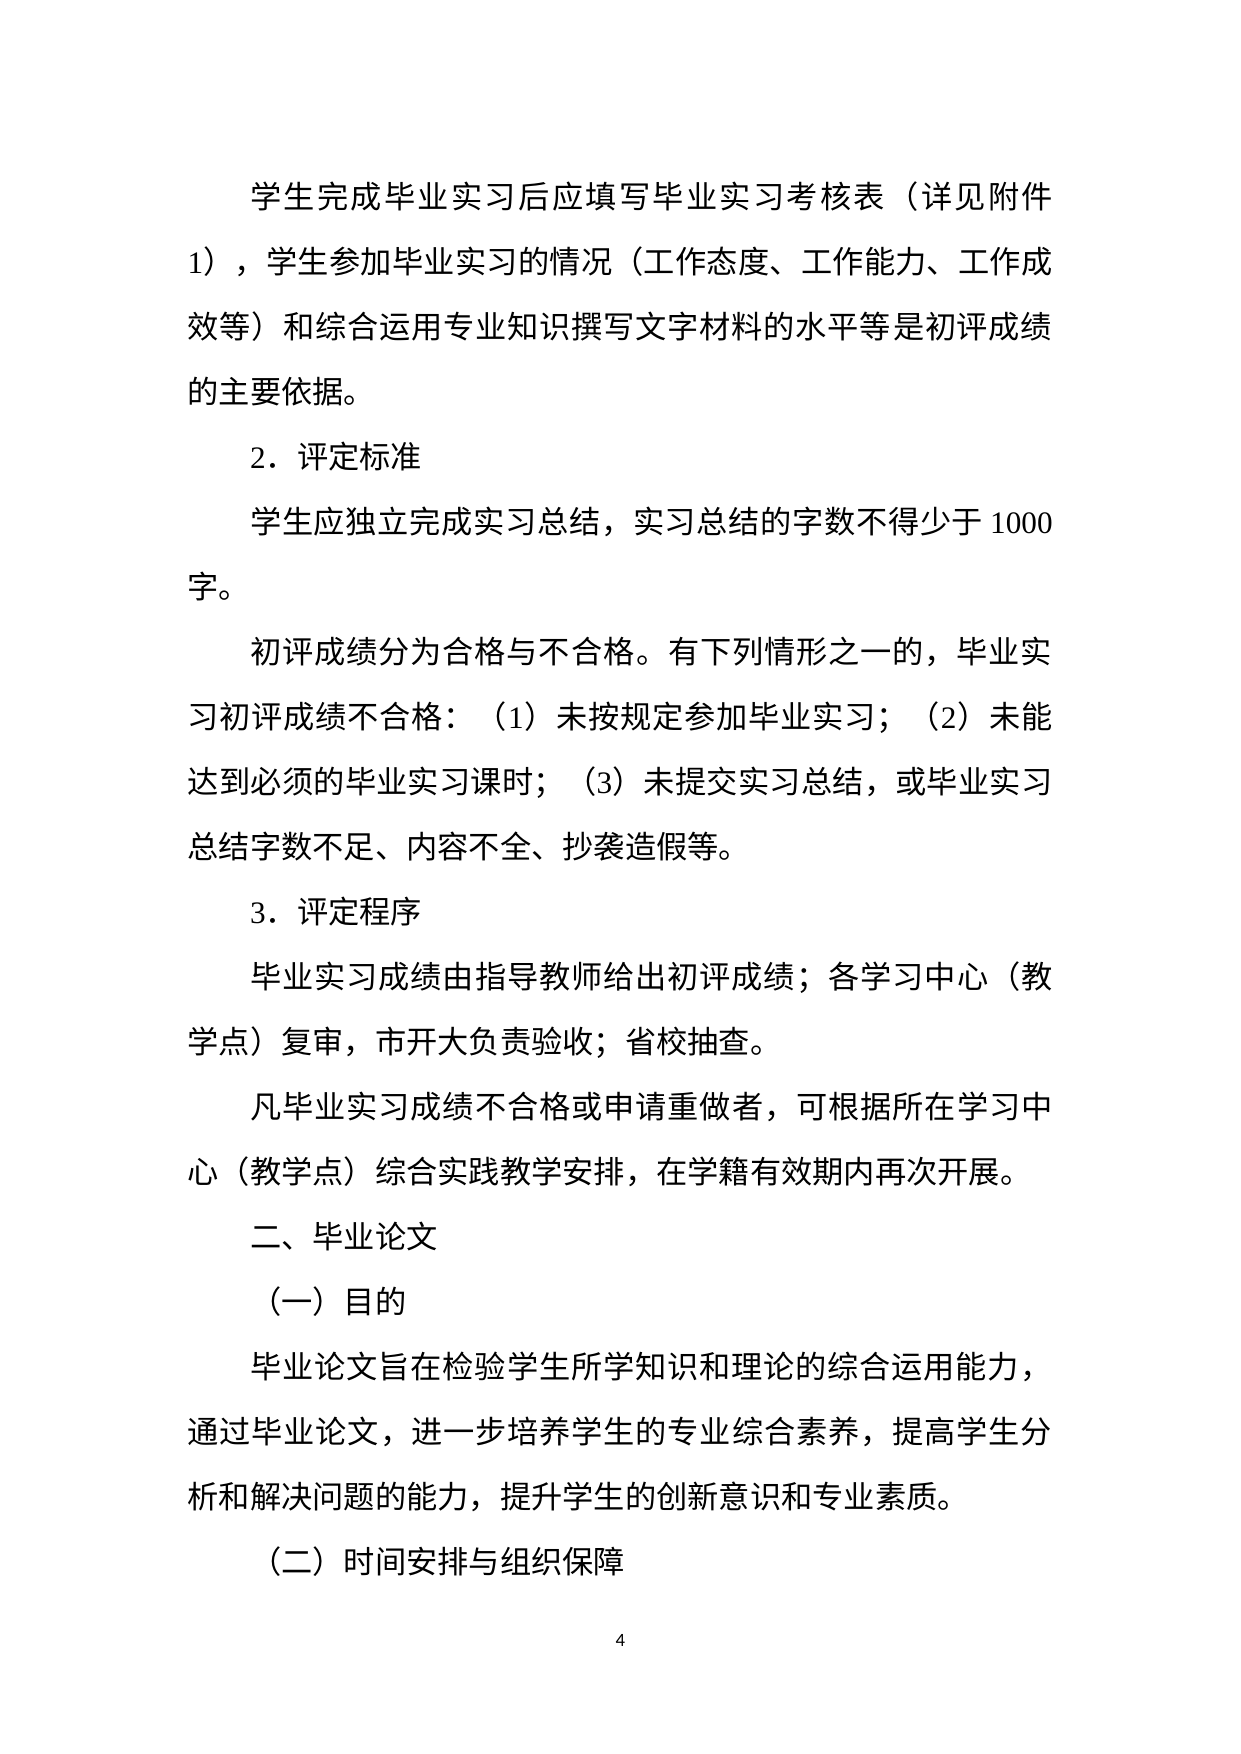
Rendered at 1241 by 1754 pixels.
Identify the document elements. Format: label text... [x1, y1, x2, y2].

text 毕业论文旨在检验学生所学知识和理论的综合运用能力，通过毕业论文，进一步培养学生的专业综合素养，提高学生分析和解决问题的能力，提升学生的创新意识和专业素质。 [187, 1332, 1053, 1527]
text （二）时间安排与组织保障 [187, 1527, 1053, 1592]
text 初评成绩分为合格与不合格。有下列情形之一的，毕业实习初评成绩不合格：（1）未按规定参加毕业实习；（2）未能达到必须的毕业实习课时；（3）未提交实习总结，或毕业实习总结字数不足、内容不全、抄袭造假等。 [187, 617, 1053, 877]
text 二、毕业论文 [187, 1202, 1053, 1267]
text 学生应独立完成实习总结，实习总结的字数不得少于1000字。 [187, 487, 1053, 617]
text 凡毕业实习成绩不合格或申请重做者，可根据所在学习中心（教学点）综合实践教学安排，在学籍有效期内再次开展。 [187, 1072, 1053, 1202]
text 2．评定标准 [187, 422, 1053, 487]
text （一）目的 [187, 1267, 1053, 1332]
text 毕业实习成绩由指导教师给出初评成绩；各学习中心（教学点）复审，市开大负责验收；省校抽查。 [187, 942, 1053, 1072]
text 3．评定程序 [187, 877, 1053, 942]
text 学生完成毕业实习后应填写毕业实习考核表（详见附件1），学生参加毕业实习的情况（工作态度、工作能力、工作成效等）和综合运用专业知识撰写文字材料的水平等是初评成绩的主要依据。 [187, 162, 1053, 422]
